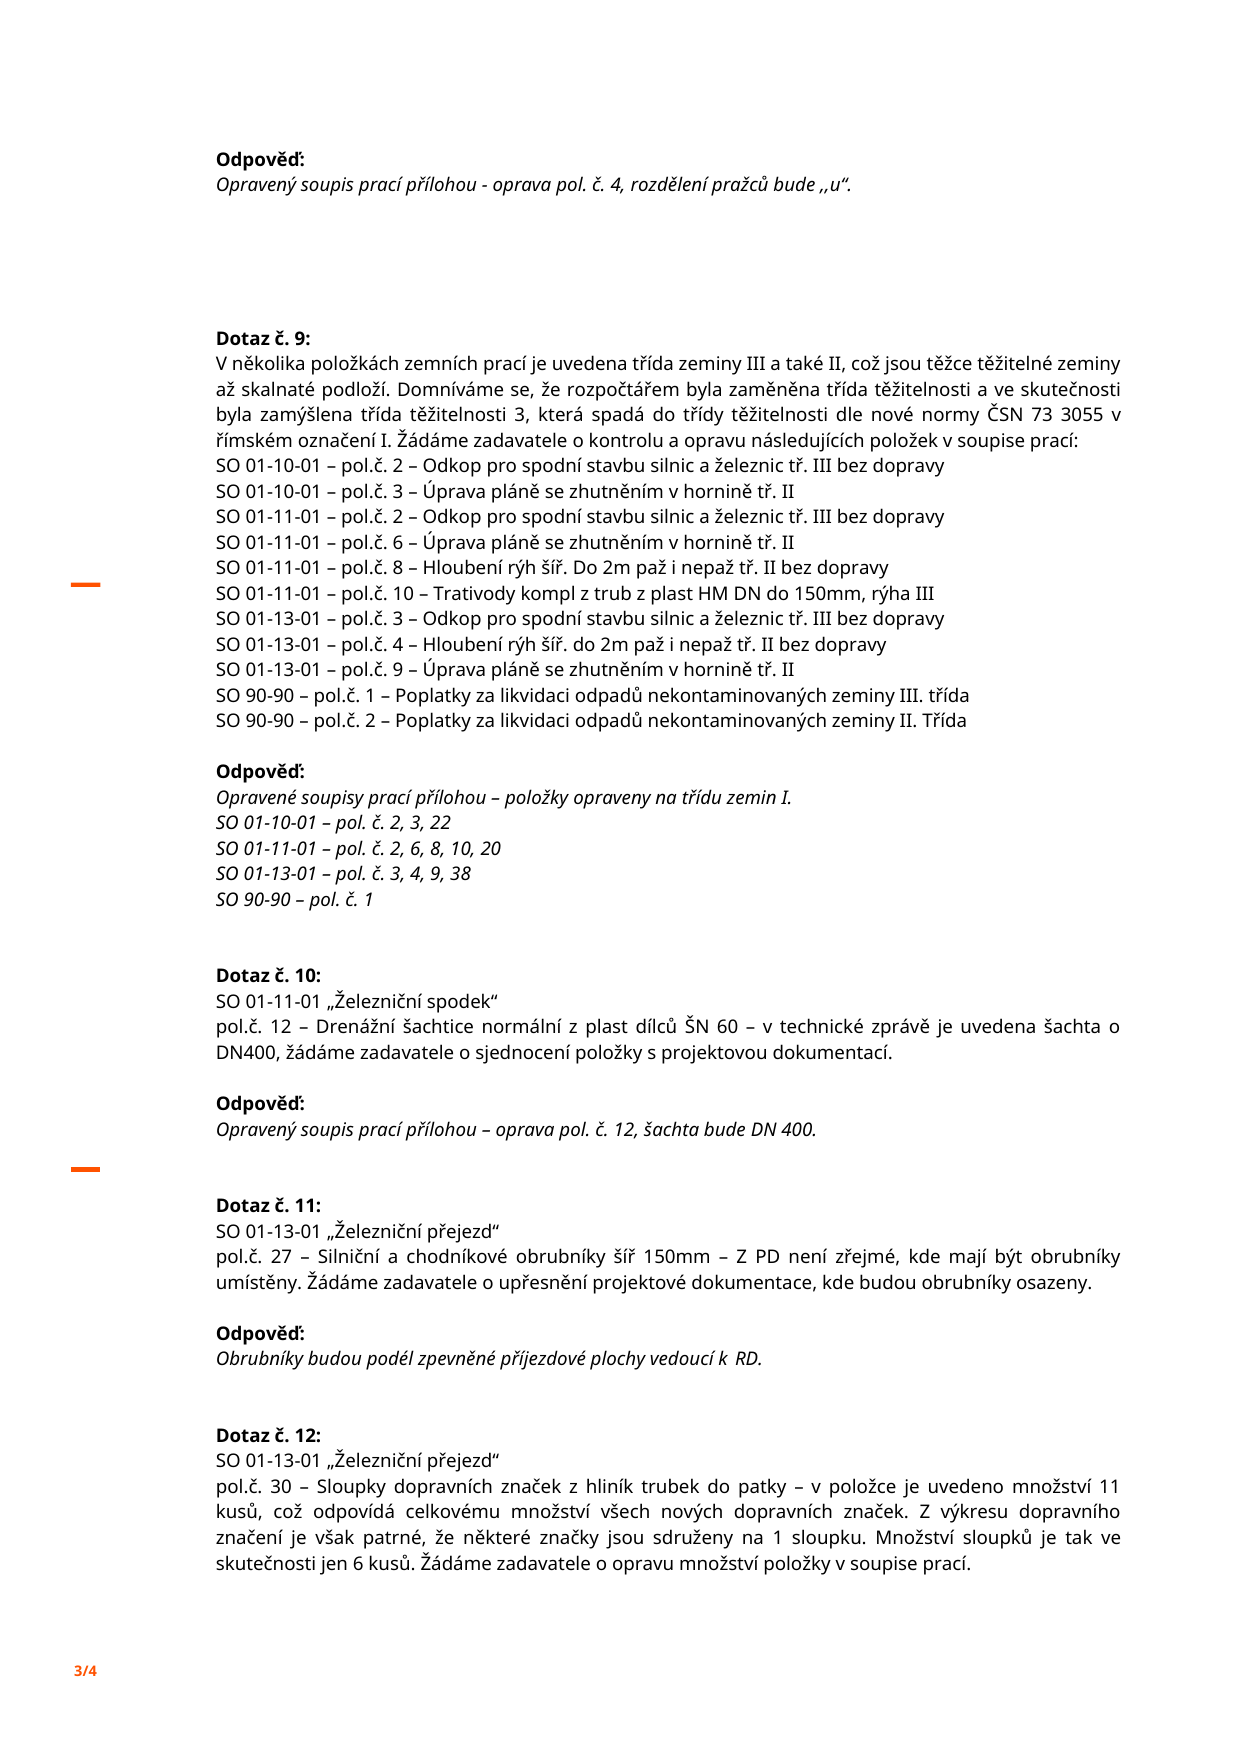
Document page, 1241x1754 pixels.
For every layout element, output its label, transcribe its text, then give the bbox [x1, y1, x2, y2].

text Odpověď: [216, 1090, 1122, 1116]
text Dotaz č. 11: [216, 1192, 1122, 1218]
text SO 01-10-01 – pol. č. 2, 3, 22 [216, 810, 1122, 835]
text SO 01-13-01 – pol.č. 3 – Odkop pro spodní stavbu silnic a železnic tř. III bez dopravy [216, 606, 1122, 631]
text V několika položkách zemních prací je uvedena třída zeminy III a také II, což jsou těžce těžitelné zeminy až skalnaté podloží. Domníváme se, že rozpočtářem byla zaměněna třída těžitelnosti a ve skutečnosti byla zamýšlena třída těžitelnosti 3, která spadá do třídy těžitelnosti dle nové normy ČSN 73 3055 v římském označení I. Žádáme zadavatele o kontrolu a opravu následujících položek v soupise prací: [216, 350, 1122, 452]
text SO 01-10-01 – pol.č. 2 – Odkop pro spodní stavbu silnic a železnic tř. III bez dopravy [216, 452, 1122, 478]
text Dotaz č. 9: [216, 325, 1122, 350]
text Odpověď: [216, 1320, 1122, 1346]
text Opravený soupis prací přílohou – oprava pol. č. 12, šachta bude DN 400. [216, 1116, 1122, 1141]
text SO 01-13-01 „Železniční přejezd“ [216, 1448, 1122, 1473]
text Odpověď: [216, 759, 1122, 784]
text SO 01-11-01 – pol.č. 10 – Trativody kompl z trub z plast HM DN do 150mm, rýha III [216, 580, 1122, 606]
text Opravené soupisy prací přílohou – položky opraveny na třídu zemin I. [216, 784, 1122, 810]
text SO 01-13-01 „Železniční přejezd“ [216, 1218, 1122, 1243]
text SO 01-11-01 – pol.č. 2 – Odkop pro spodní stavbu silnic a železnic tř. III bez dopravy [216, 503, 1122, 529]
text Odpověď: [216, 121, 1122, 172]
text SO 90-90 – pol.č. 1 – Poplatky za likvidaci odpadů nekontaminovaných zeminy III. třída [216, 682, 1122, 708]
text SO 01-11-01 – pol. č. 2, 6, 8, 10, 20 [216, 835, 1122, 861]
text SO 01-11-01 – pol.č. 8 – Hloubení rýh šíř. Do 2m paž i nepaž tř. II bez dopravy [216, 554, 1122, 580]
text Opravený soupis prací přílohou - oprava pol. č. 4, rozdělení pražců bude ,,u“. [216, 172, 1122, 197]
text pol.č. 27 – Silniční a chodníkové obrubníky šíř 150mm – Z PD není zřejmé, kde mají být obrubníky umístěny. Žádáme zadavatele o upřesnění projektové dokumentace, kde budou obrubníky osazeny. [216, 1243, 1122, 1294]
text SO 01-13-01 – pol.č. 9 – Úprava pláně se zhutněním v hornině tř. II [216, 657, 1122, 682]
text SO 90-90 – pol. č. 1 [216, 886, 1122, 912]
text Dotaz č. 12: [216, 1422, 1122, 1448]
text SO 01-11-01 – pol.č. 6 – Úprava pláně se zhutněním v hornině tř. II [216, 529, 1122, 554]
text SO 90-90 – pol.č. 2 – Poplatky za likvidaci odpadů nekontaminovaných zeminy II. Třída [216, 708, 1122, 733]
text pol.č. 30 – Sloupky dopravních značek z hliník trubek do patky – v položce je uvedeno množství 11 kusů, což odpovídá celkovému množství všech nových dopravních značek. Z výkresu dopravního značení je však patrné, že některé značky jsou sdruženy na 1 sloupku. Množství sloupků je tak ve skutečnosti jen 6 kusů. Žádáme zadavatele o opravu množství položky v soupise prací. [216, 1473, 1122, 1575]
text SO 01-11-01 „Železniční spodek“ [216, 988, 1122, 1014]
text Obrubníky budou podél zpevněné příjezdové plochy vedoucí k RD. [216, 1346, 1122, 1371]
text SO 01-10-01 – pol.č. 3 – Úprava pláně se zhutněním v hornině tř. II [216, 478, 1122, 503]
text SO 01-13-01 – pol.č. 4 – Hloubení rýh šíř. do 2m paž i nepaž tř. II bez dopravy [216, 631, 1122, 657]
text pol.č. 12 – Drenážní šachtice normální z plast dílců ŠN 60 – v technické zprávě je uvedena šachta o DN400, žádáme zadavatele o sjednocení položky s projektovou dokumentací. [216, 1014, 1122, 1065]
text Dotaz č. 10: [216, 963, 1122, 988]
text SO 01-13-01 – pol. č. 3, 4, 9, 38 [216, 861, 1122, 886]
